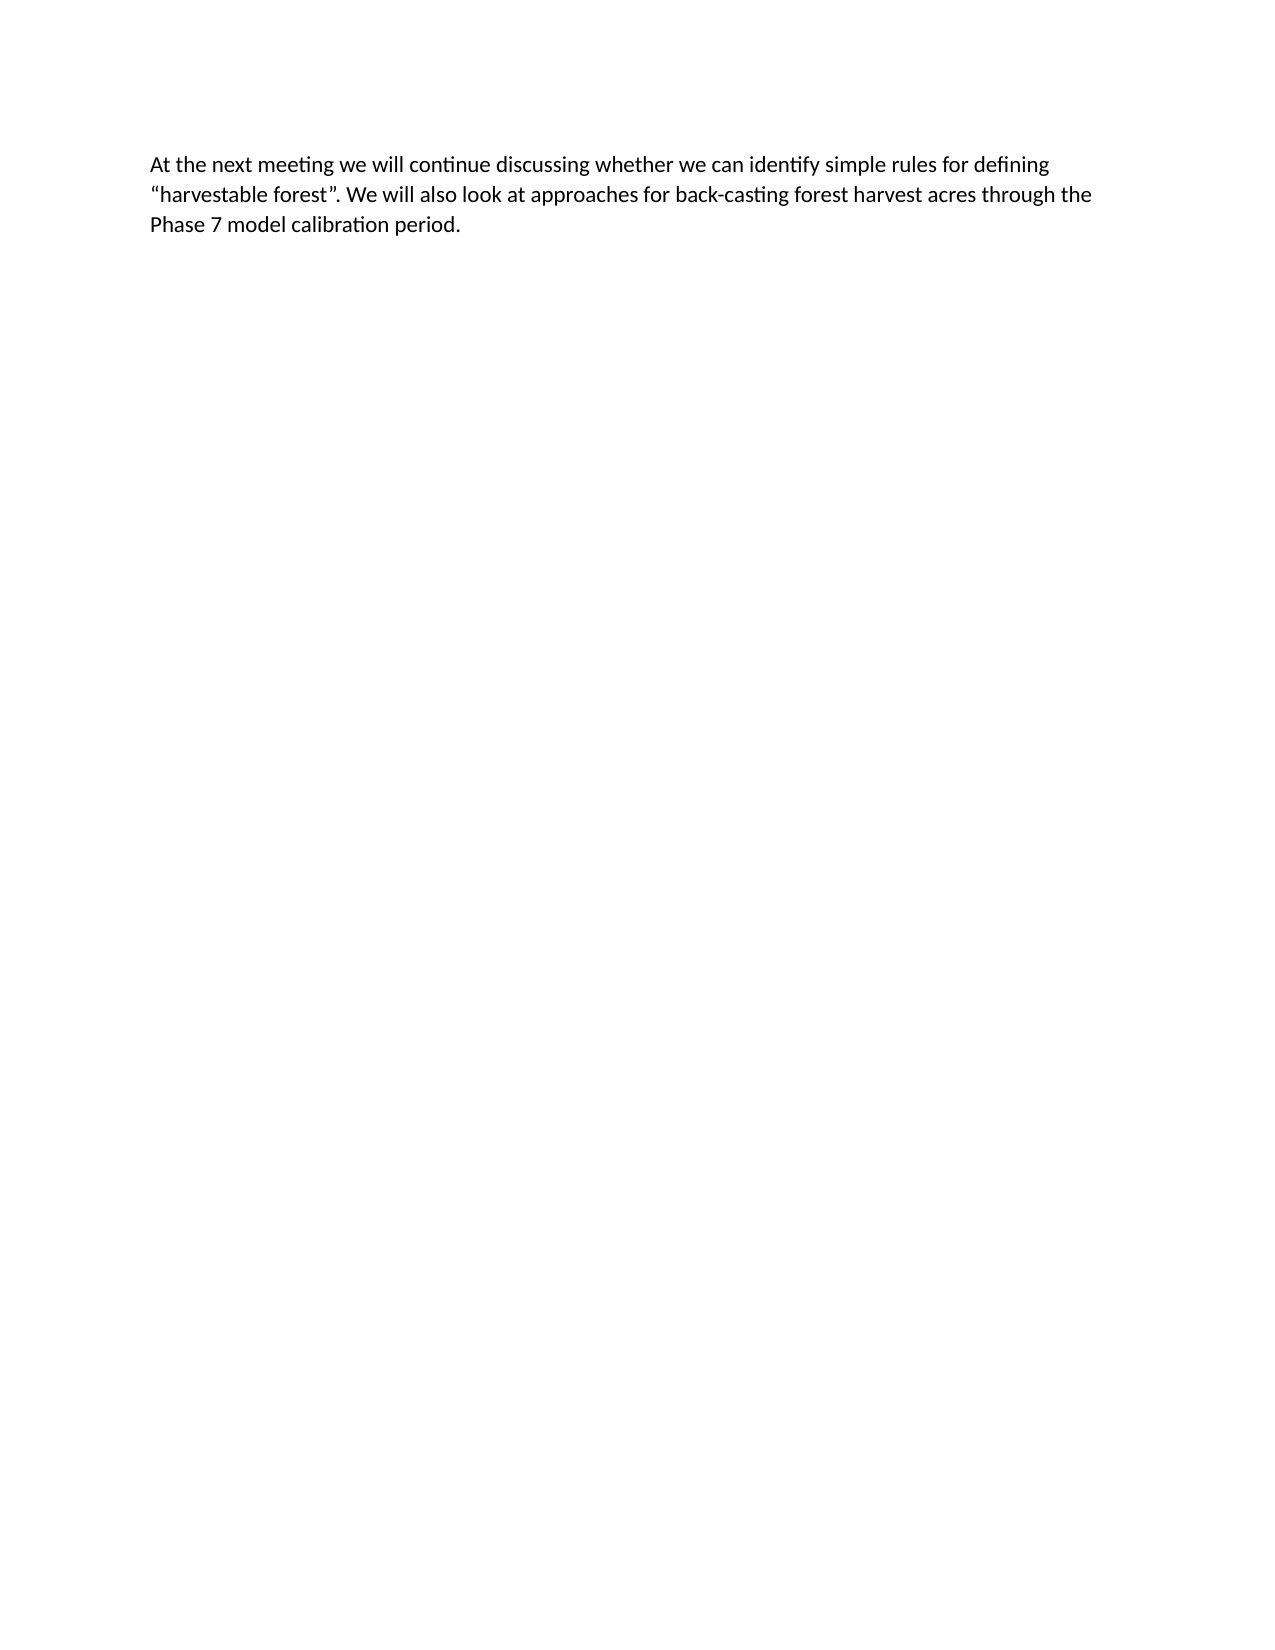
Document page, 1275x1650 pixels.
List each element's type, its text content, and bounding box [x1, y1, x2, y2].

text At the next meeting we will continue discussing whether we can identify simple rules for defining “harvestable forest”. We will also look at approaches for back-casting forest harvest acres through the Phase 7 model calibration period. [150, 150, 1125, 238]
